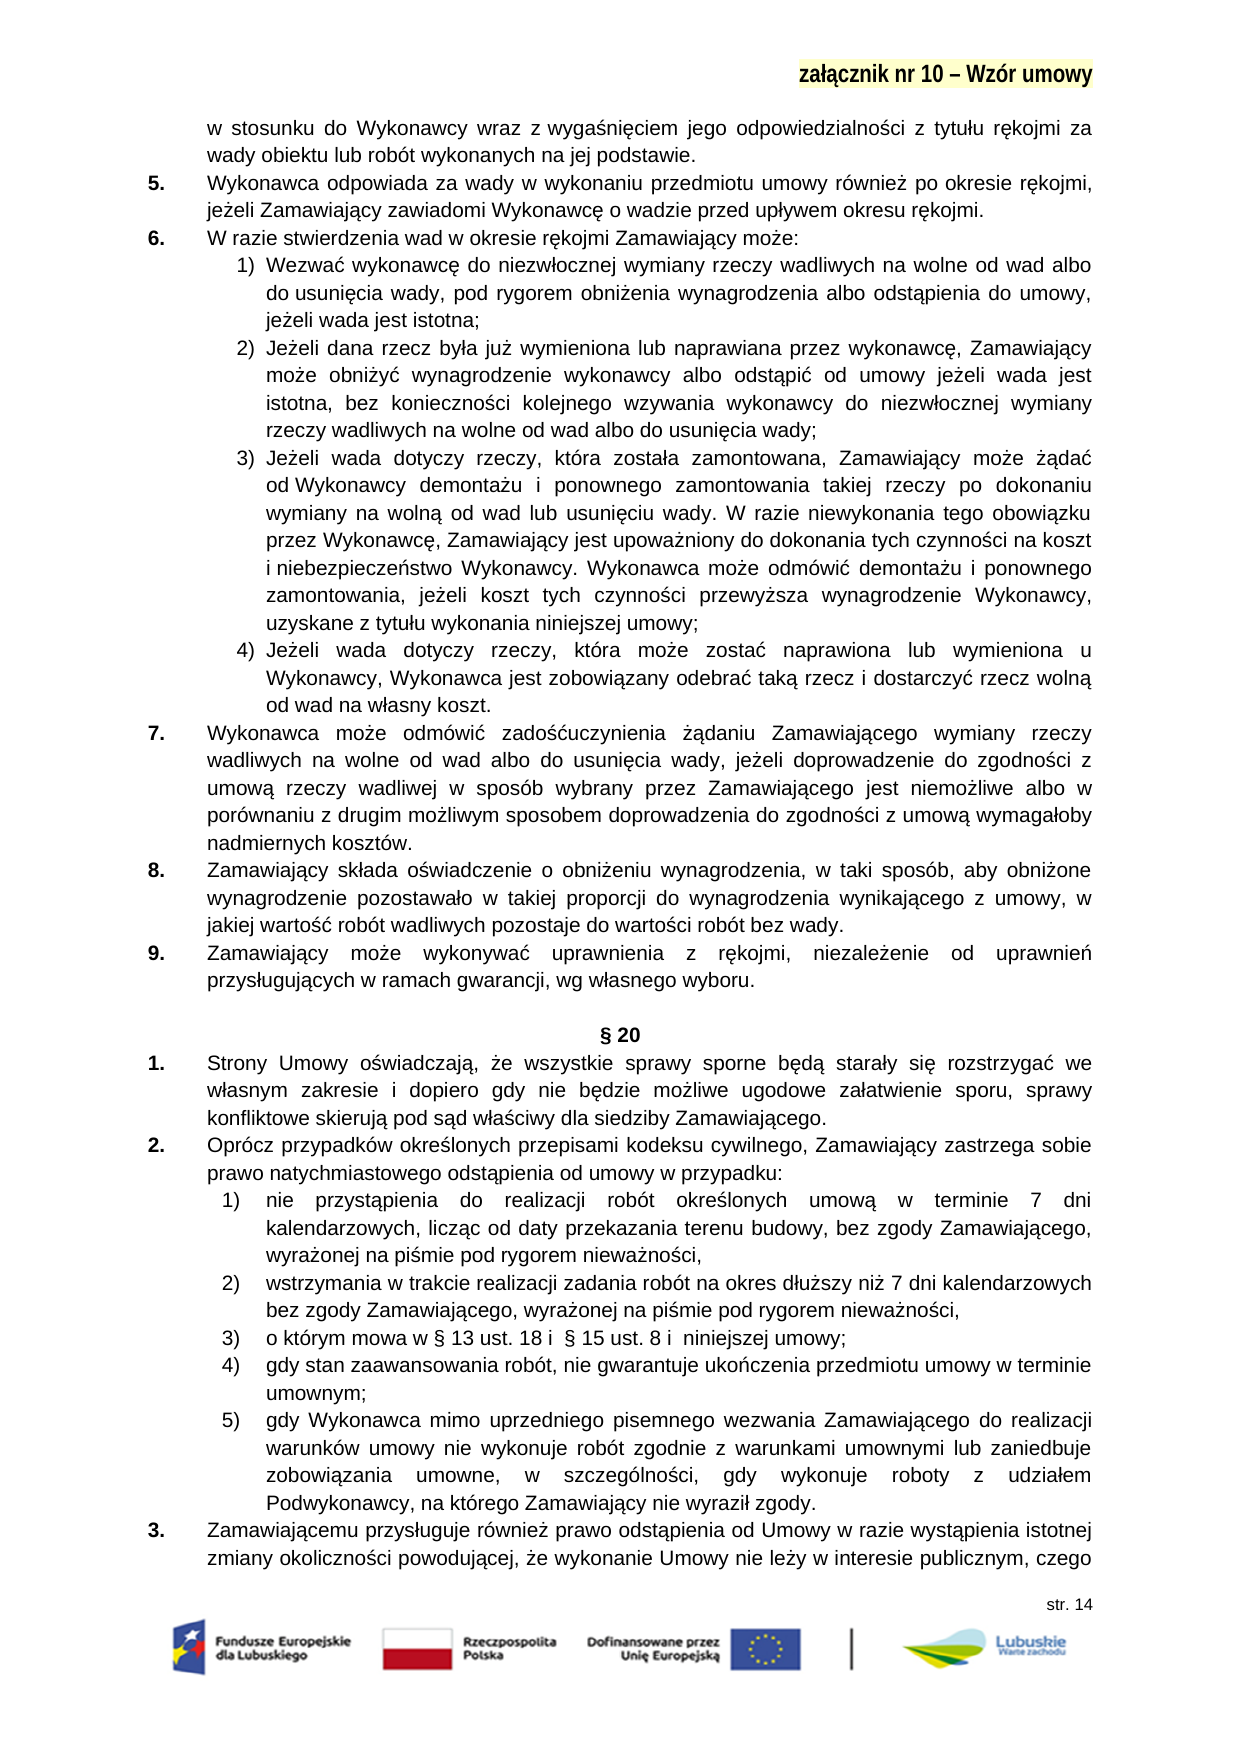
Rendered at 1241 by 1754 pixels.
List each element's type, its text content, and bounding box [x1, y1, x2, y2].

list Zamawiający składa oświadczenie o obniżeniu wynagrodzenia, w taki sposób, aby obniżone wynagrodzenie pozostawało w takiej proporcji do wynagrodzenia wynikającego z umowy, w jakiej wartość robót wadliwych pozostaje do wartości robót bez wady. [148, 858, 1093, 937]
list Jeżeli wada dotyczy rzeczy, która została zamontowana, Zamawiający może żądać od Wykonawcy demontażu i ponownego zamontowania takiej rzeczy po dokonaniu wymiany na wolną od wad lub usunięciu wady. W razie niewykonania tego obowiązku przez Wykonawcę, Zamawiający jest upoważniony do dokonania tych czynności na koszt i niebezpieczeństwo Wykonawcy. Wykonawca może odmówić demontażu i ponownego zamontowania, jeżeli koszt tych czynności przewyższa wynagrodzenie Wykonawcy, uzyskane z tytułu wykonania niniejszej umowy; [236, 446, 1093, 635]
text § 20 [148, 1023, 1093, 1047]
list gdy Wykonawca mimo uprzedniego pisemnego wezwania Zamawiającego do realizacji warunków umowy nie wykonuje robót zgodnie z warunkami umownymi lub zaniedbuje zobowiązania umowne, w szczególności, gdy wykonuje roboty z udziałem Podwykonawcy, na którego Zamawiający nie wyraził zgody. [222, 1408, 1093, 1515]
list nie przystąpienia do realizacji robót określonych umową w terminie 7 dni kalendarzowych, licząc od daty przekazania terenu budowy, bez zgody Zamawiającego, wyrażonej na piśmie pod rygorem nieważności, [222, 1188, 1093, 1267]
list Jeżeli wada dotyczy rzeczy, która może zostać naprawiona lub wymieniona u Wykonawcy, Wykonawca jest zobowiązany odebrać taką rzecz i dostarczyć rzecz wolną od wad na własny koszt. [236, 638, 1093, 717]
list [148, 1518, 1093, 1570]
picture [147, 1614, 1094, 1681]
list Strony Umowy oświadczają, że wszystkie sprawy sporne będą starały się rozstrzygać we własnym zakresie i dopiero gdy nie będzie możliwe ugodowe załatwienie sporu, sprawy konfliktowe skierują pod sąd właściwy dla siedziby Zamawiającego. [148, 1051, 1093, 1130]
list Zamawiający może wykonywać uprawnienia z rękojmi, niezależenie od uprawnień przysługujących w ramach gwarancji, wg własnego wyboru. [148, 941, 1093, 992]
list wstrzymania w trakcie realizacji zadania robót na okres dłuższy niż 7 dni kalendarzowych bez zgody Zamawiającego, wyrażonej na piśmie pod rygorem nieważności, [222, 1271, 1093, 1322]
list Wykonawca może odmówić zadośćuczynienia żądaniu Zamawiającego wymiany rzeczy wadliwych na wolne od wad albo do usunięcia wady, jeżeli doprowadzenie do zgodności z umową rzeczy wadliwej w sposób wybrany przez Zamawiającego jest niemożliwe albo w porównaniu z drugim możliwym sposobem doprowadzenia do zgodności z umową wymagałoby nadmiernych kosztów. [148, 721, 1093, 855]
list Jeżeli dana rzecz była już wymieniona lub naprawiana przez wykonawcę, Zamawiający może obniżyć wynagrodzenie wykonawcy albo odstąpić od umowy jeżeli wada jest istotna, bez konieczności kolejnego wzywania wykonawcy do niezwłocznej wymiany rzeczy wadliwych na wolne od wad albo do usunięcia wady; [236, 336, 1093, 442]
list Oprócz przypadków określonych przepisami kodeksu cywilnego, Zamawiający zastrzega sobie prawo natychmiastowego odstąpienia od umowy w przypadku: [148, 1133, 1093, 1185]
list Wezwać wykonawcę do niezwłocznej wymiany rzeczy wadliwych na wolne od wad albo do usunięcia wady, pod rygorem obniżenia wynagrodzenia albo odstąpienia do umowy, jeżeli wada jest istotna; [236, 253, 1093, 332]
list Wykonawca odpowiada za wady w wykonaniu przedmiotu umowy również po okresie rękojmi, jeżeli Zamawiający zawiadomi Wykonawcę o wadzie przed upływem okresu rękojmi. [148, 171, 1093, 222]
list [148, 116, 1093, 167]
list W razie stwierdzenia wad w okresie rękojmi Zamawiający może: [148, 226, 1093, 250]
list o którym mowa w § 13 ust. 18 i § 15 ust. 8 i niniejszej umowy; [222, 1326, 1093, 1350]
list gdy stan zaawansowania robót, nie gwarantuje ukończenia przedmiotu umowy w terminie umownym; [222, 1353, 1093, 1405]
